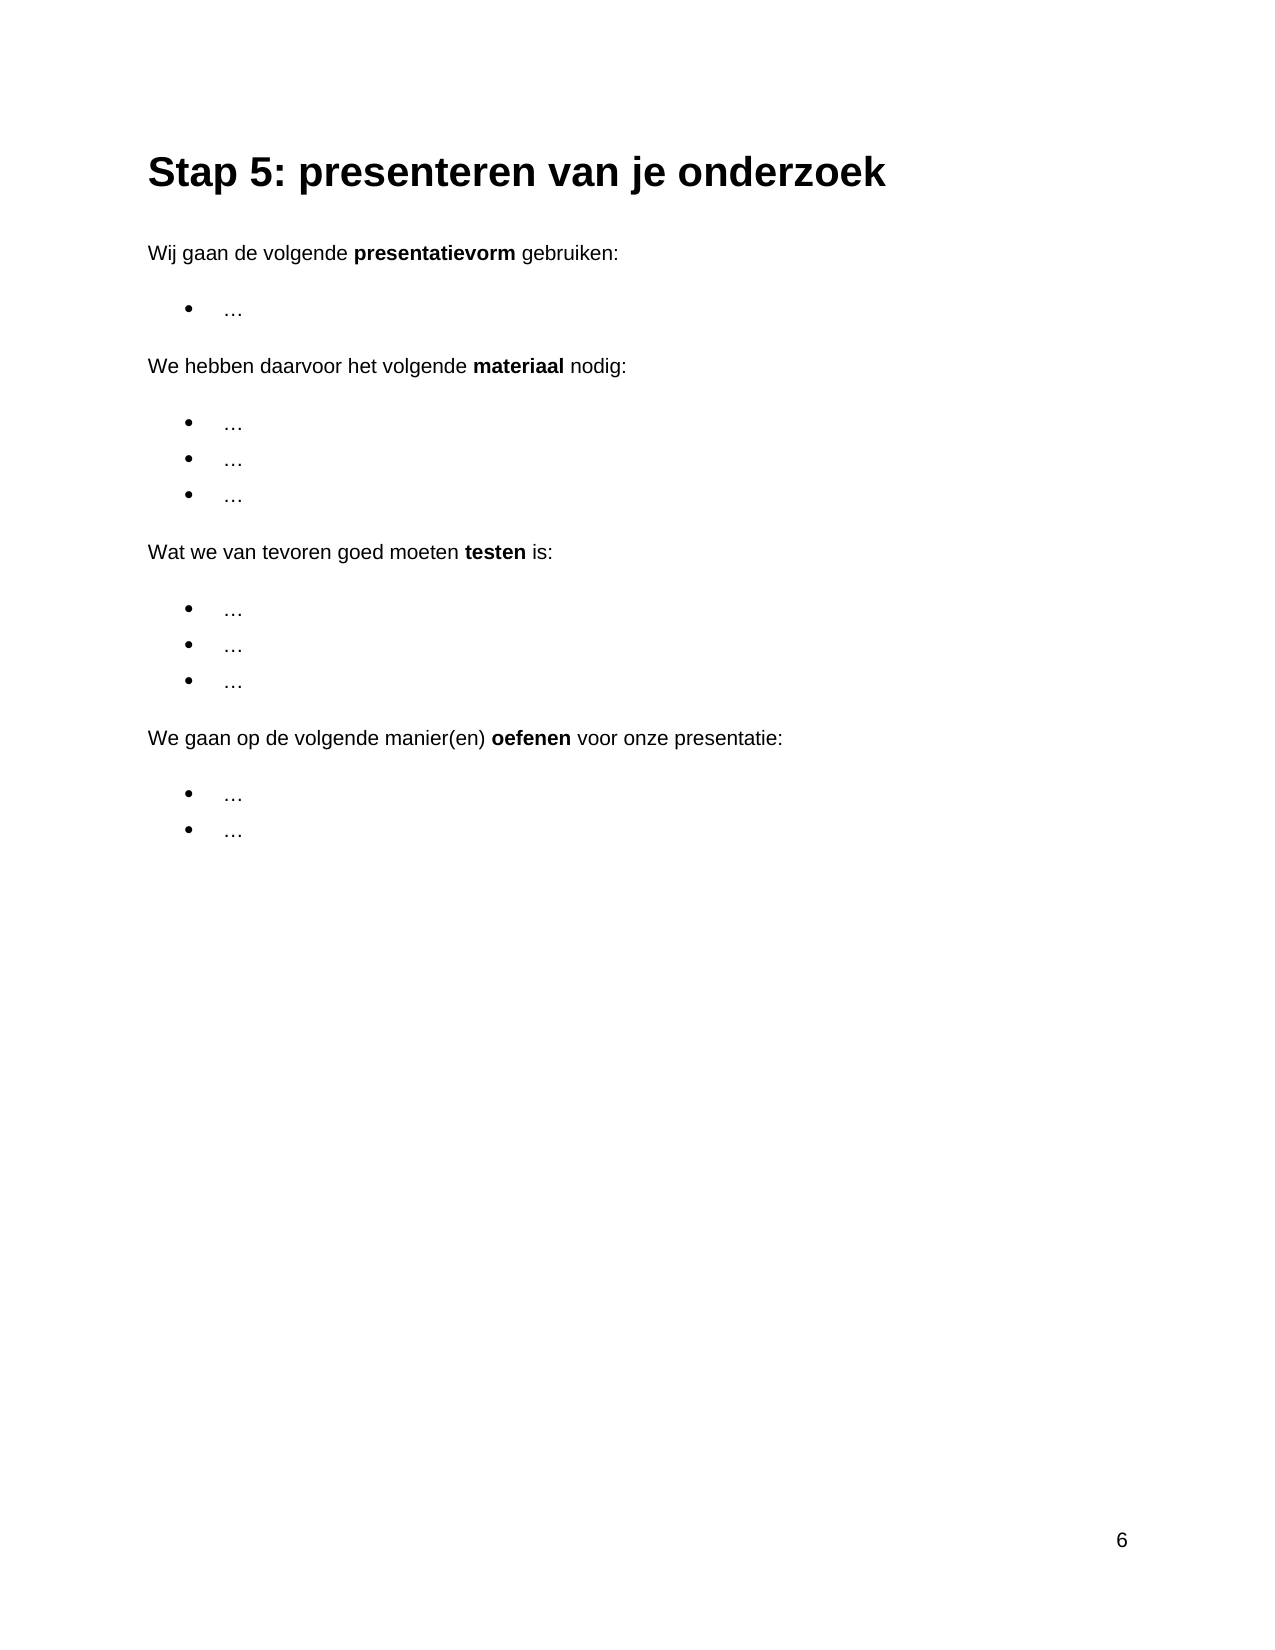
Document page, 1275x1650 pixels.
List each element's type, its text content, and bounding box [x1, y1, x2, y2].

list … [185, 782, 1127, 806]
list … [185, 596, 1127, 621]
text Wij gaan de volgende presentatievorm gebruiken: [148, 240, 1127, 264]
text Wat we van tevoren goed moeten testen is: [148, 540, 1127, 564]
text We hebben daarvoor het volgende materiaal nodig: [148, 354, 1127, 378]
list … [185, 632, 1127, 657]
text We gaan op de volgende manier(en) oefenen voor onze presentatie: [148, 725, 1127, 749]
list … [185, 483, 1127, 507]
list … [185, 297, 1127, 321]
list … [185, 668, 1127, 693]
list … [185, 411, 1127, 435]
list … [185, 447, 1127, 471]
text Stap 5: presenteren van je onderzoek [148, 148, 1127, 196]
list … [185, 818, 1127, 842]
